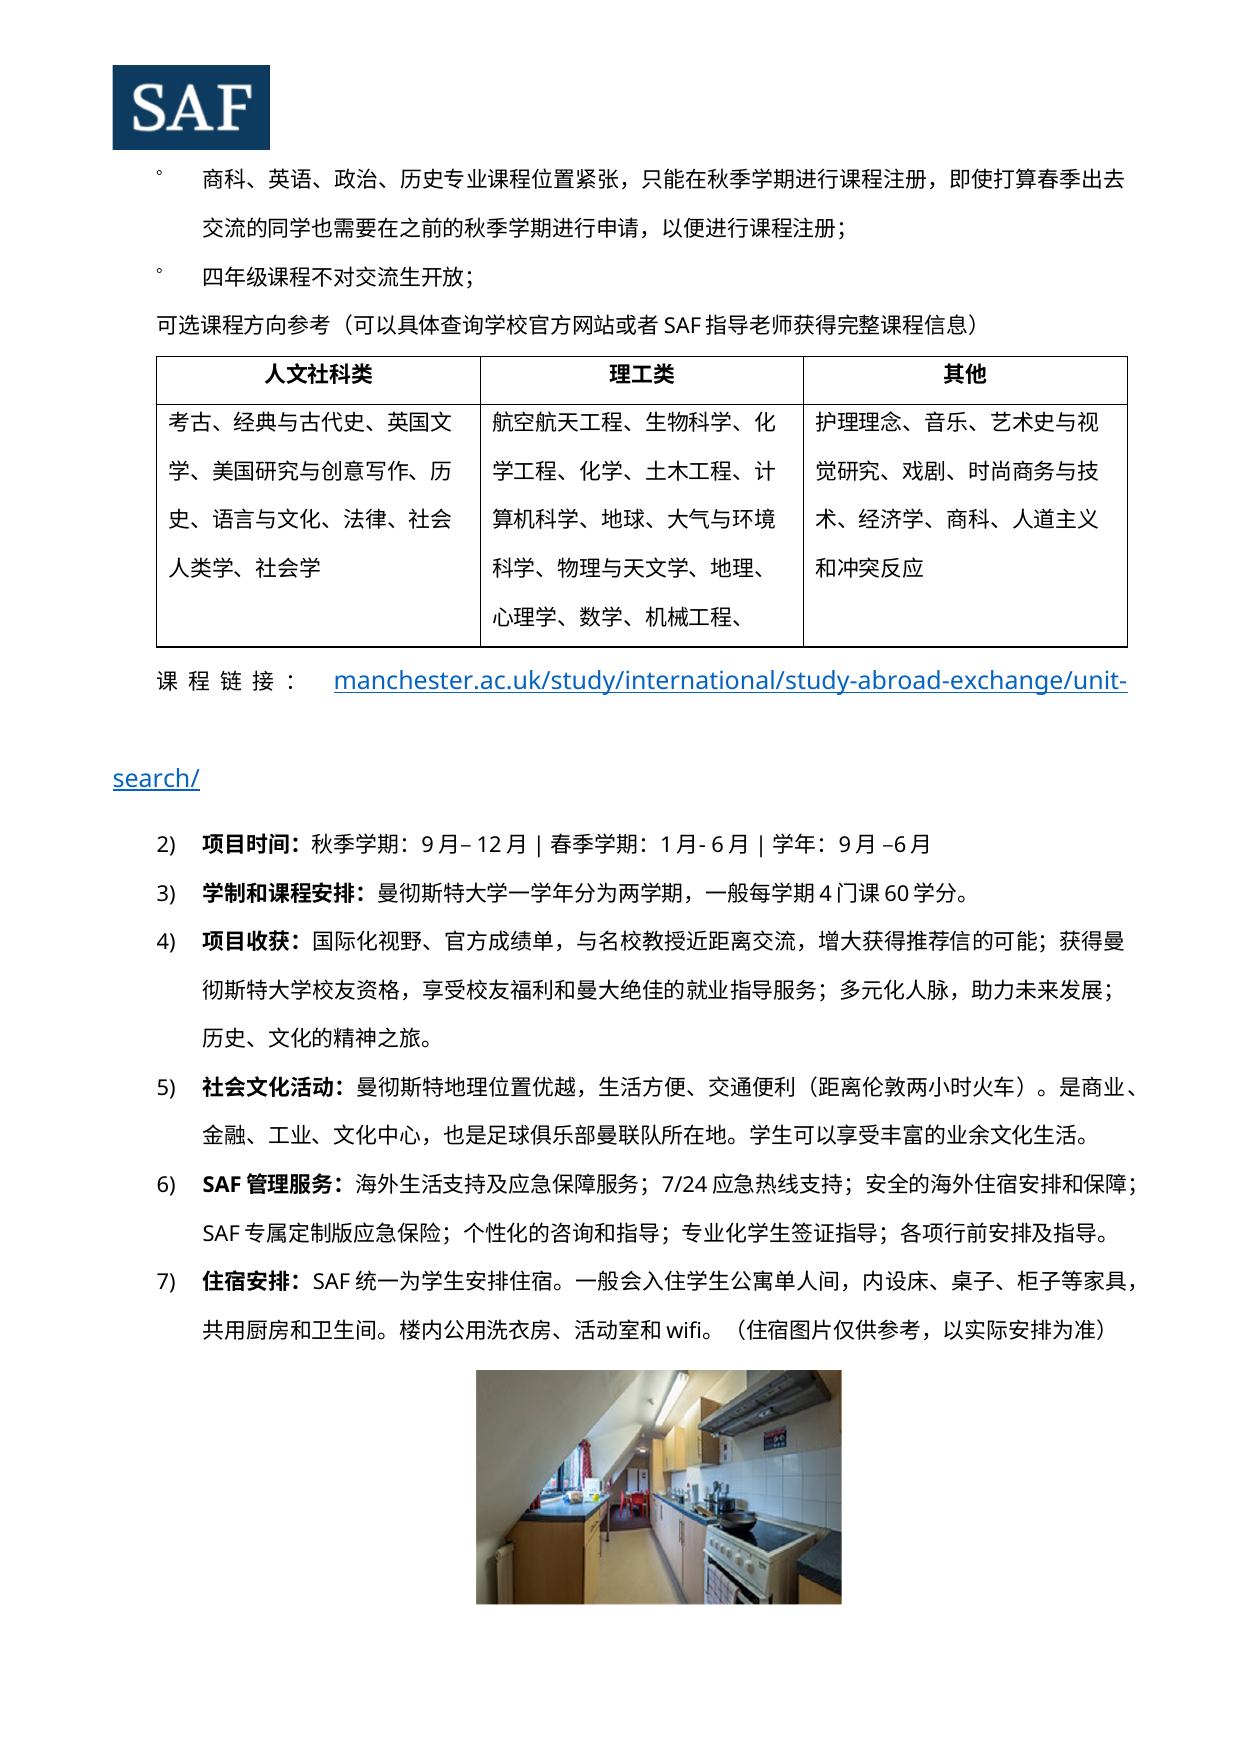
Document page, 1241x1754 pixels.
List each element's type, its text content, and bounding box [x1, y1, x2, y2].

list 住宿安排：SAF统一为学生安排住宿。一般会入住学生公寓单人间，内设床、桌子、柜子等家具，共用厨房和卫生间。楼内公用洗衣房、活动室和wifi。（住宿图片仅供参考，以实际安排为准） [156, 1263, 1128, 1345]
list 商科、英语、政治、历史专业课程位置紧张，只能在秋季学期进行课程注册，即使打算春季出去交流的同学也需要在之前的秋季学期进行申请，以便进行课程注册； [156, 162, 1128, 243]
table_cell 航空航天工程、生物科学、化学工程、化学、土木工程、计算机科学、地球、大气与环境科学、物理与天文学、地理、心理学、数学、机械工程、 [481, 405, 803, 646]
table_cell 护理理念、音乐、艺术史与视觉研究、戏剧、时尚商务与技术、经济学、商科、人道主义和冲突反应 [804, 405, 1127, 646]
list 社会文化活动：曼彻斯特地理位置优越，生活方便、交通便利（距离伦敦两小时火车）。是商业、金融、工业、文化中心，也是足球俱乐部曼联队所在地。学生可以享受丰富的业余文化生活。 [156, 1069, 1128, 1151]
picture [475, 1370, 842, 1605]
picture [112, 65, 270, 150]
table_header 理工类 [481, 357, 803, 403]
list 学制和课程安排：曼彻斯特大学一学年分为两学期，一般每学期4门课60学分。 [156, 875, 1128, 908]
list SAF管理服务：海外生活支持及应急保障服务；7/24应急热线支持；安全的海外住宿安排和保障；SAF专属定制版应急保险；个性化的咨询和指导；专业化学生签证指导；各项行前安排及指导。 [156, 1166, 1128, 1248]
text 课程链接： manchester.ac.uk/study/international/study-abroad-exchange/unit-search/ [112, 647, 1128, 810]
list 项目时间：秋季学期：9月– 12月 | 春季学期：1月- 6月 | 学年：9月 –6月 [156, 827, 1128, 859]
table_header 人文社科类 [157, 357, 480, 403]
table_cell 考古、经典与古代史、英国文学、美国研究与创意写作、历史、语言与文化、法律、社会人类学、社会学 [157, 405, 480, 646]
table_header 其他 [804, 357, 1127, 403]
text 可选课程方向参考（可以具体查询学校官方网站或者SAF指导老师获得完整课程信息） [112, 307, 1128, 340]
list 项目收获：国际化视野、官方成绩单，与名校教授近距离交流，增大获得推荐信的可能；获得曼彻斯特大学校友资格，享受校友福利和曼大绝佳的就业指导服务；多元化人脉，助力未来发展；历史、文化的精神之旅。 [156, 923, 1128, 1053]
list 四年级课程不对交流生开放； [156, 259, 1128, 292]
